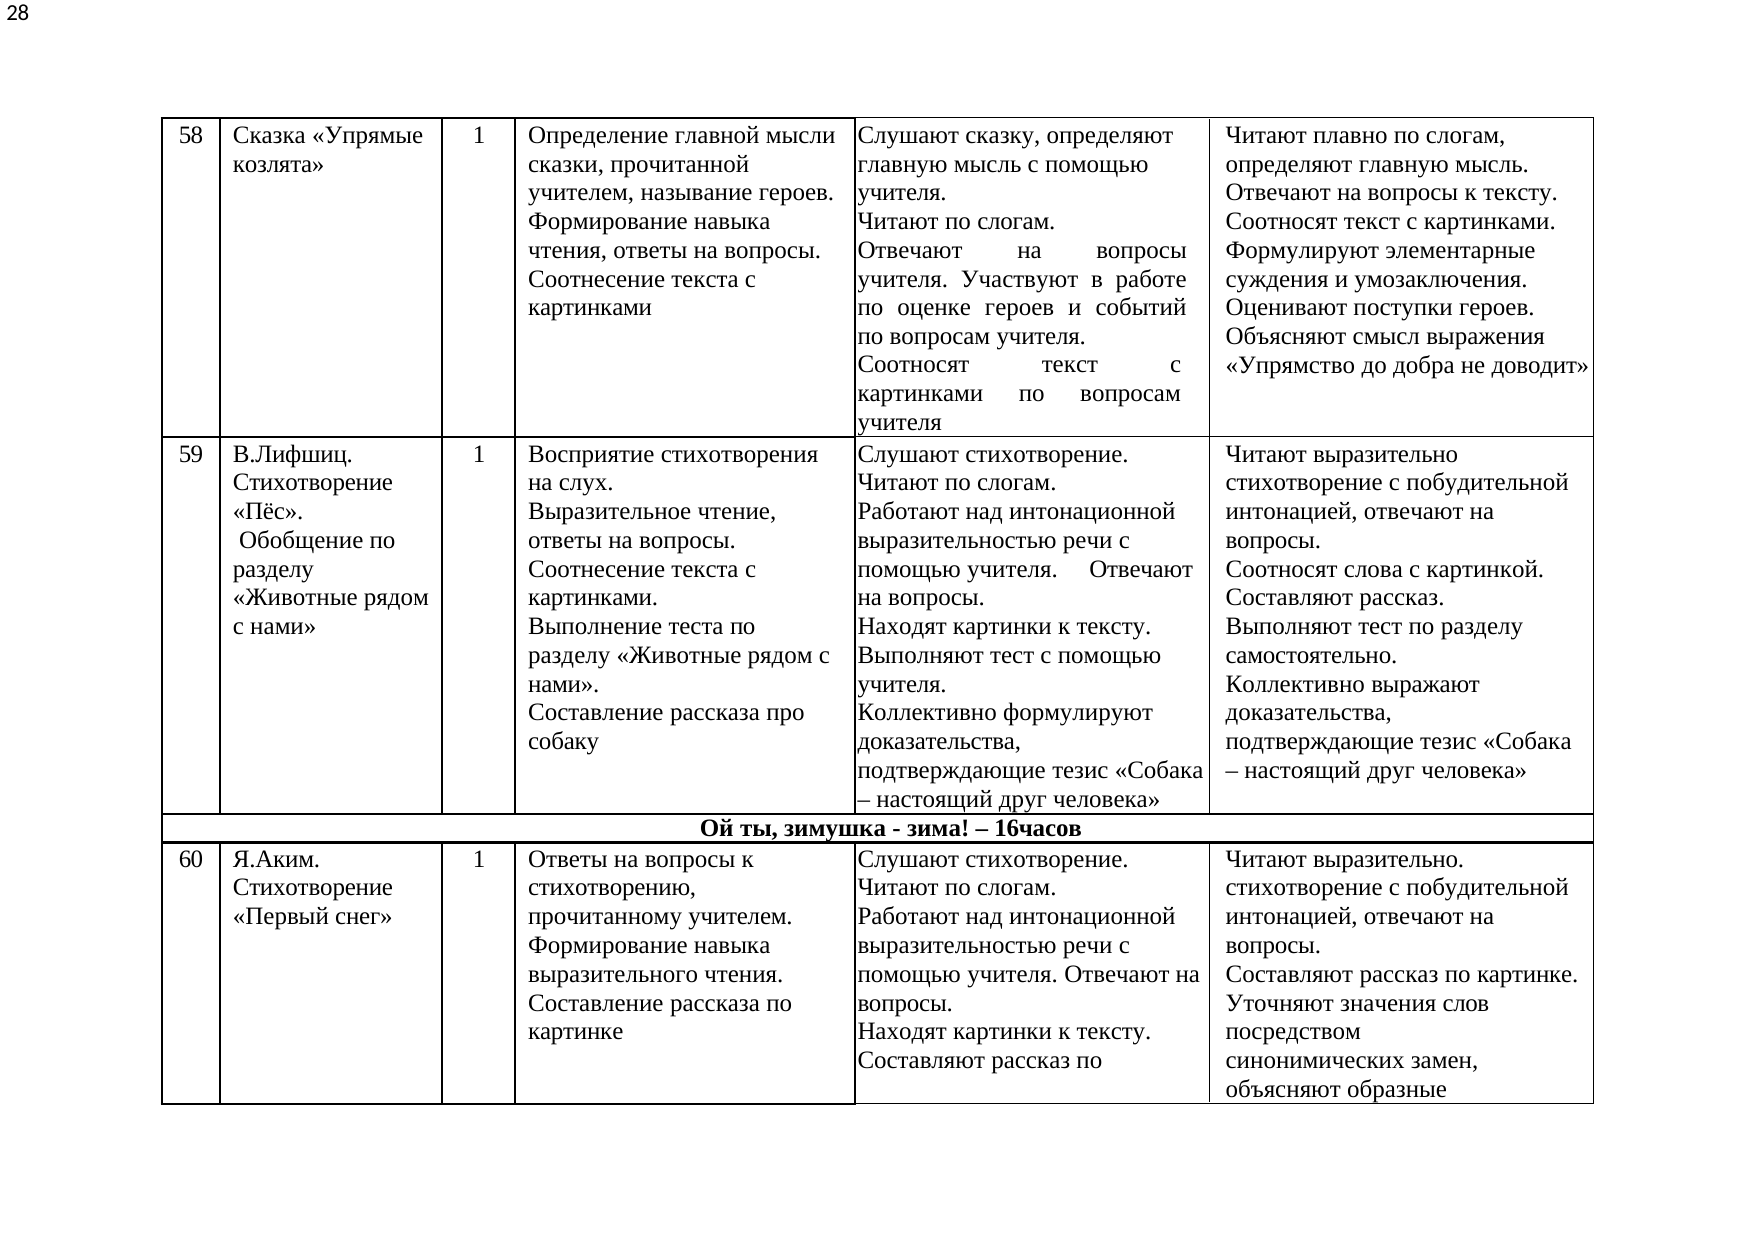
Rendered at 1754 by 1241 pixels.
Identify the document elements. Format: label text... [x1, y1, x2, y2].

table_cell 1 [443, 438, 514, 812]
table_cell В.Лифшиц. Стихотворение «Пёс». Обобщение по разделу «Животные рядом с нами» [221, 438, 441, 812]
table_cell Слушают стихотворение. Читают по слогам. Работают над интонационной выразительностью речи с помощью учителя. Отвечают на вопросы. Находят картинки к тексту. Выполняют тест с помощью учителя. Коллективно формулируют доказательства, подтверждающие тезис «Собака – настоящий друг человека» [856, 437, 1209, 812]
table_header Читают плавно по слогам, определяют главную мысль. Отвечают на вопросы к тексту. Соотносят текст с картинками. Формулируют элементарные суждения и умозаключения. Оценивают поступки героев. Объясняют смысл выражения «Упрямство до добра не доводит» [1210, 118, 1593, 436]
table_cell Читают выразительно. стихотворение с побудительной интонацией, отвечают на вопросы. Составляют рассказ по картинке. Уточняют значения слов посредством синонимических замен, объясняют образные [1210, 844, 1593, 1103]
table_cell Ой ты, зимушка - зима! – 16часов [163, 815, 1593, 841]
table_cell Слушают стихотворение. Читают по слогам. Работают над интонационной выразительностью речи с помощью учителя. Отвечают на вопросы. Находят картинки к тексту. Составляют рассказ по [856, 844, 1210, 1103]
table_cell Ответы на вопросы к стихотворению, прочитанному учителем. Формирование навыка выразительного чтения. Составление рассказа по картинке [516, 844, 854, 1103]
table_header Слушают сказку, определяют главную мысль с помощью учителя. Читают по слогам. Отвечают на вопросы учителя. Участвуют в работе по оценке героев и событий по вопросам учителя. Соотносят текст с картинками по вопросам учителя [856, 118, 1210, 436]
table_cell 59 [163, 438, 219, 812]
table_header Сказка «Упрямые козлята» [221, 119, 441, 436]
table_cell 60 [163, 844, 219, 1103]
table_header 1 [443, 119, 514, 436]
table_cell 1 [443, 844, 514, 1103]
table_header Определение главной мысли сказки, прочитанной учителем, называние героев. Формирование навыка чтения, ответы на вопросы. Соотнесение текста с картинками [516, 119, 854, 436]
table_header 58 [163, 119, 219, 436]
table_cell Я.Аким. Стихотворение «Первый снег» [221, 844, 441, 1103]
table_cell Восприятие стихотворения на слух. Выразительное чтение, ответы на вопросы. Соотнесение текста с картинками. Выполнение теста по разделу «Животные рядом с нами». Составление рассказа про собаку [516, 438, 854, 812]
table_cell Читают выразительно стихотворение с побудительной интонацией, отвечают на вопросы. Соотносят слова с картинкой. Составляют рассказ. Выполняют тест по разделу самостоятельно. Коллективно выражают доказательства, подтверждающие тезис «Собака – настоящий друг человека» [1210, 437, 1593, 812]
